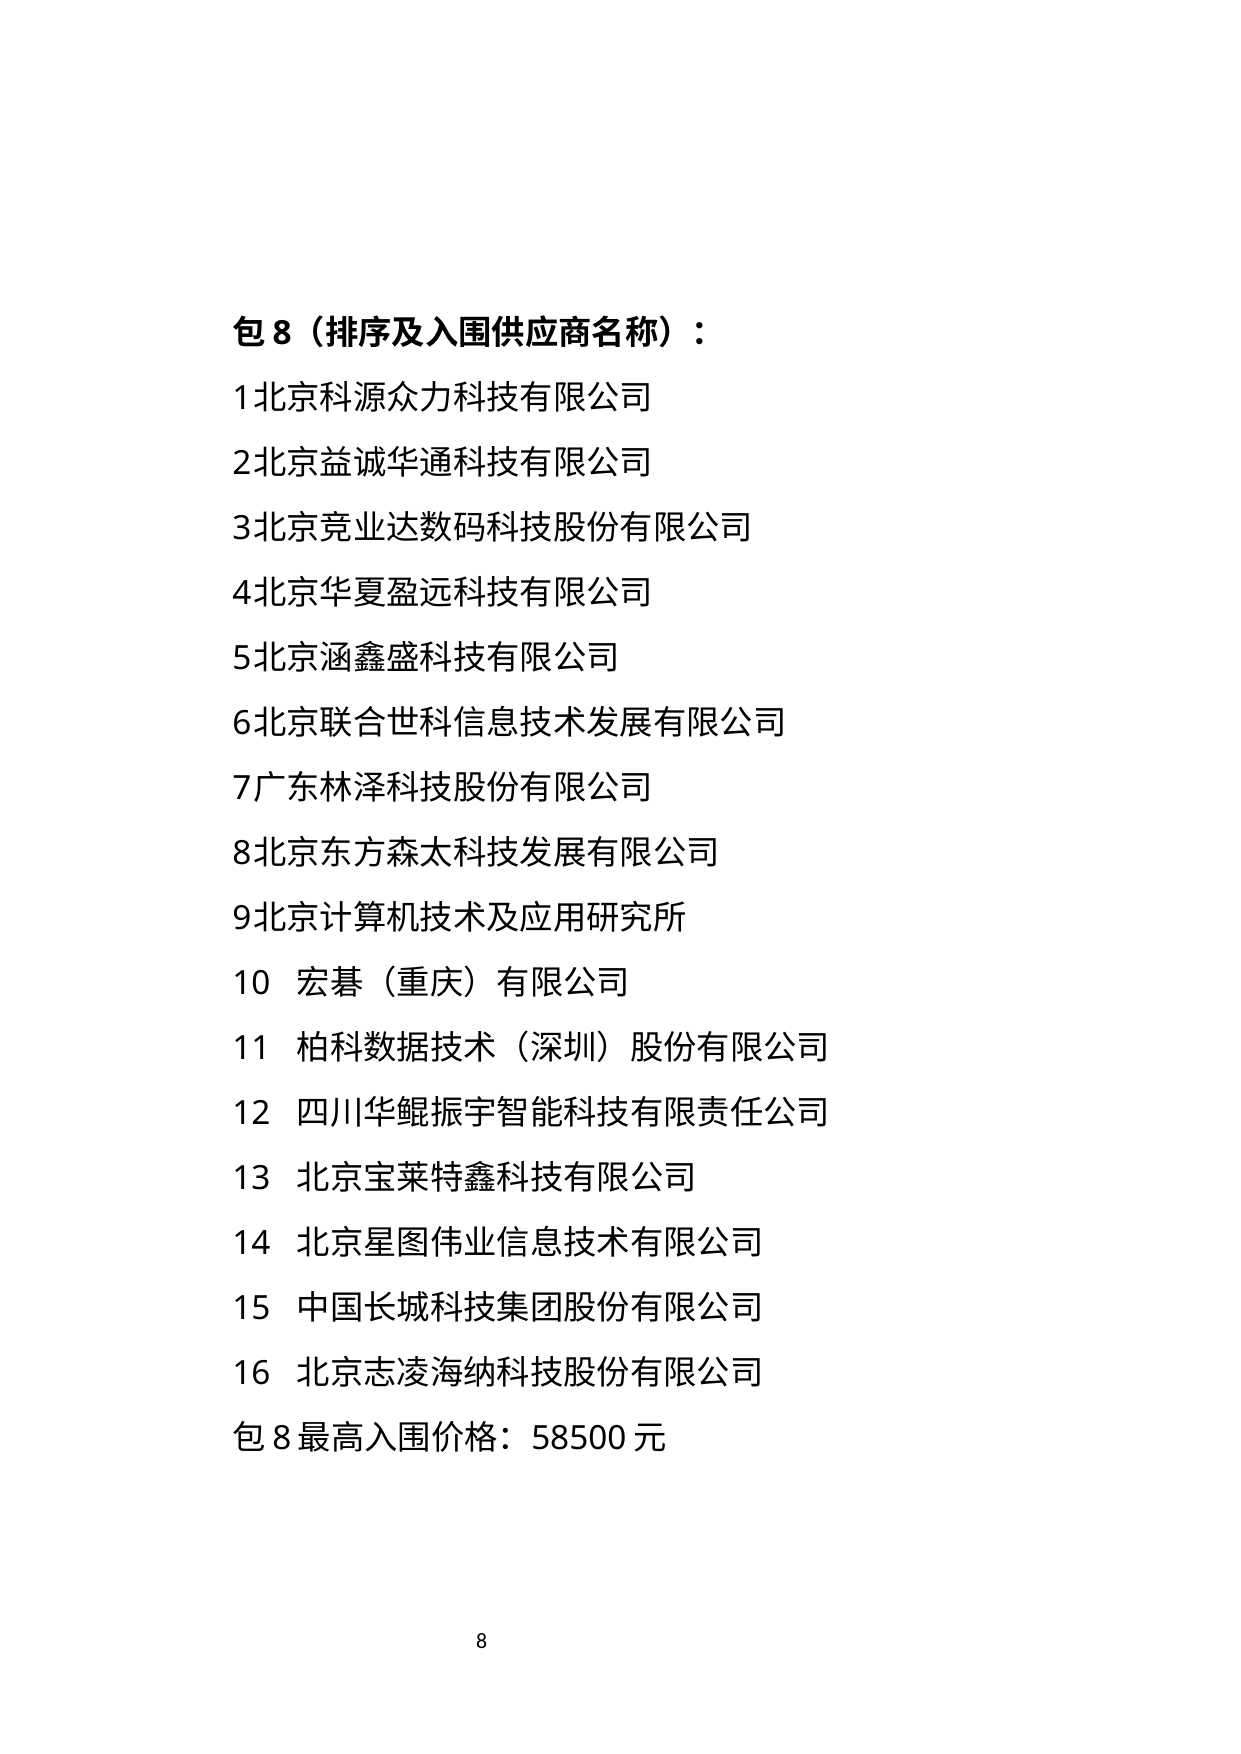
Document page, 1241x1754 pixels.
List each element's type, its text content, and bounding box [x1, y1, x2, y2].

text 9 北京计算机技术及应用研究所 [165, 883, 1087, 948]
text 3 北京竞业达数码科技股份有限公司 [165, 493, 1087, 558]
text 16 北京志凌海纳科技股份有限公司 [165, 1338, 1087, 1403]
text 8 北京东方森太科技发展有限公司 [165, 818, 1087, 883]
text 包8（排序及入围供应商名称）： [165, 298, 1087, 363]
text 15 中国长城科技集团股份有限公司 [165, 1273, 1087, 1338]
text 11 柏科数据技术（深圳）股份有限公司 [165, 1013, 1087, 1078]
text 12 四川华鲲振宇智能科技有限责任公司 [165, 1078, 1087, 1143]
text 6 北京联合世科信息技术发展有限公司 [165, 688, 1087, 753]
text 包8最高入围价格：58500元 [165, 1403, 1087, 1468]
text 10 宏碁（重庆）有限公司 [165, 948, 1087, 1013]
text 7 广东林泽科技股份有限公司 [165, 753, 1087, 818]
text 5 北京涵鑫盛科技有限公司 [165, 623, 1087, 688]
text 1 北京科源众力科技有限公司 [165, 363, 1087, 428]
text 14 北京星图伟业信息技术有限公司 [165, 1208, 1087, 1273]
text 13 北京宝莱特鑫科技有限公司 [165, 1143, 1087, 1208]
text 2 北京益诚华通科技有限公司 [165, 428, 1087, 493]
text 4 北京华夏盈远科技有限公司 [165, 558, 1087, 623]
